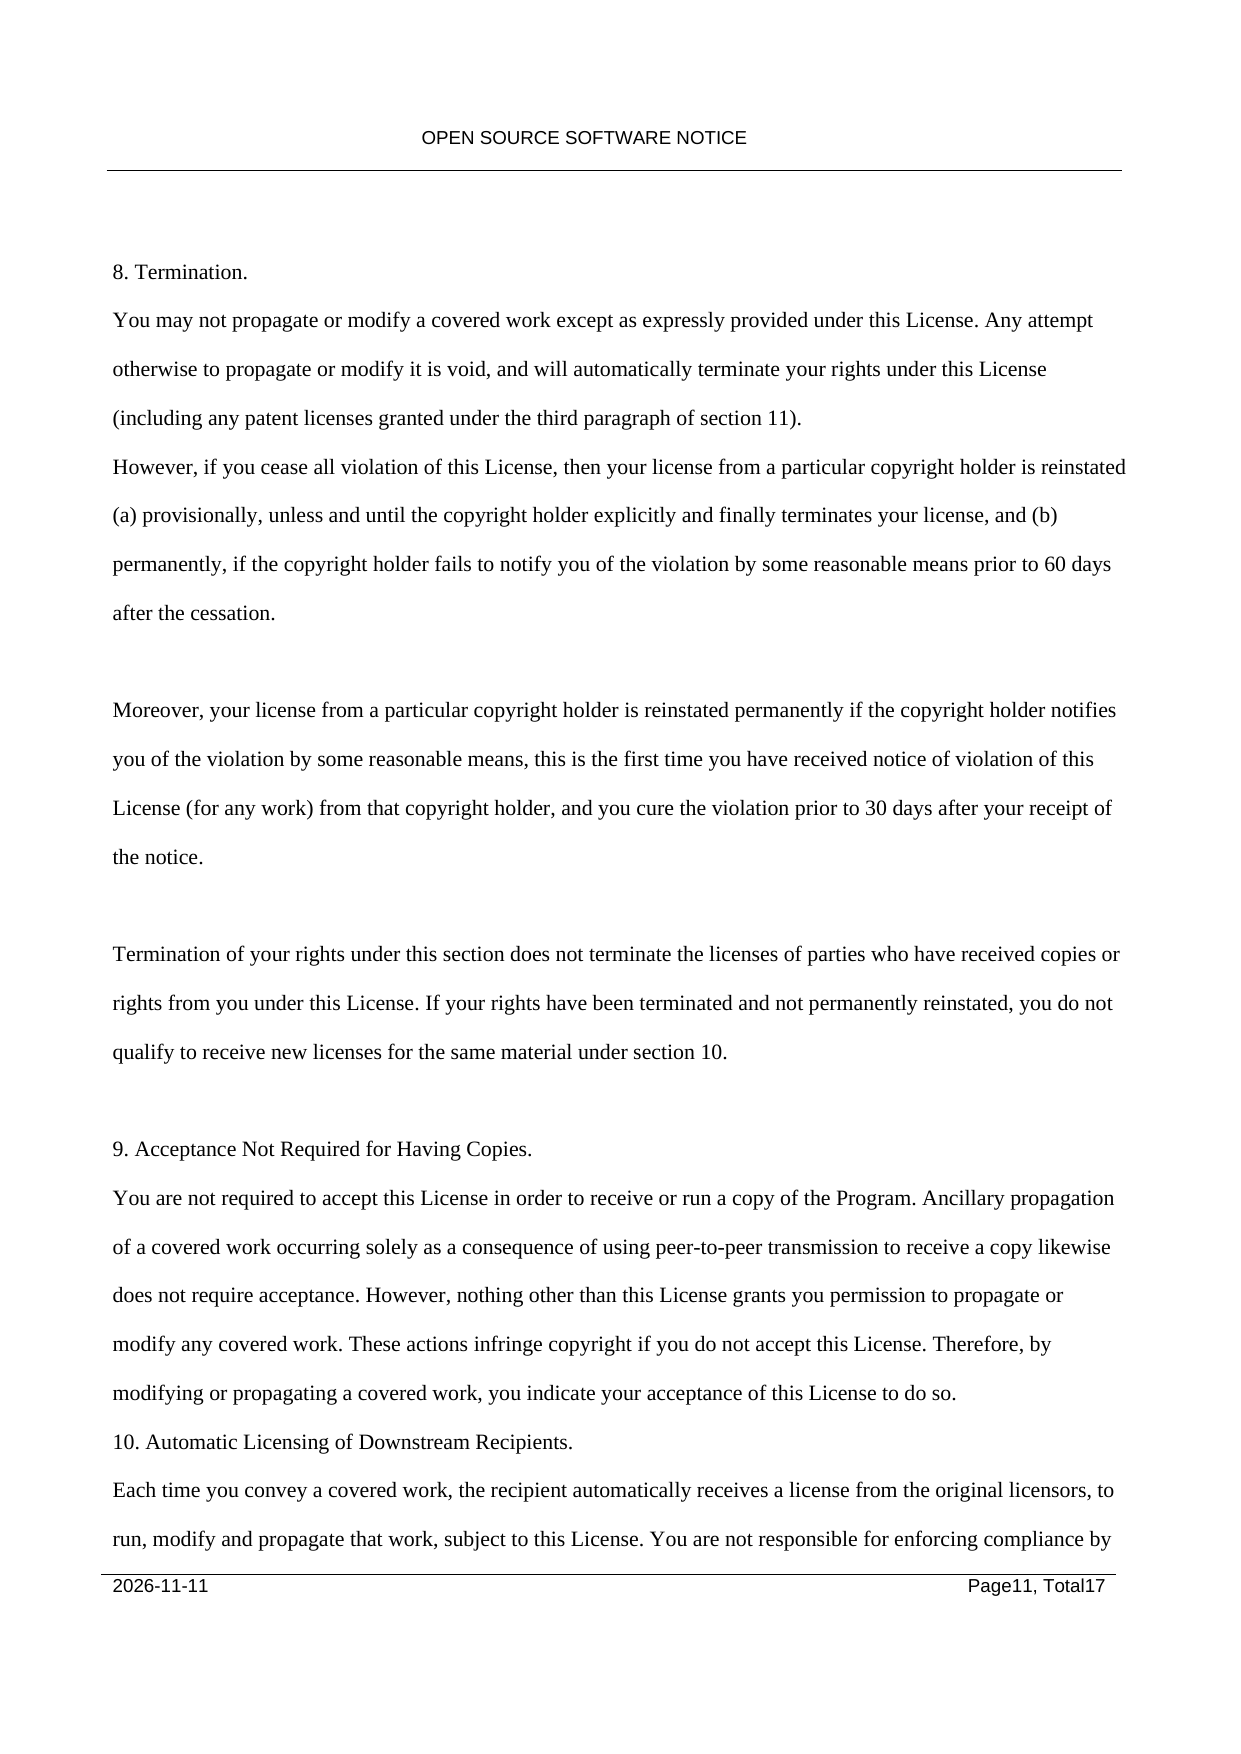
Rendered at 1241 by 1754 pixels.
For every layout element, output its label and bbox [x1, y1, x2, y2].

text [112, 206, 1128, 1555]
